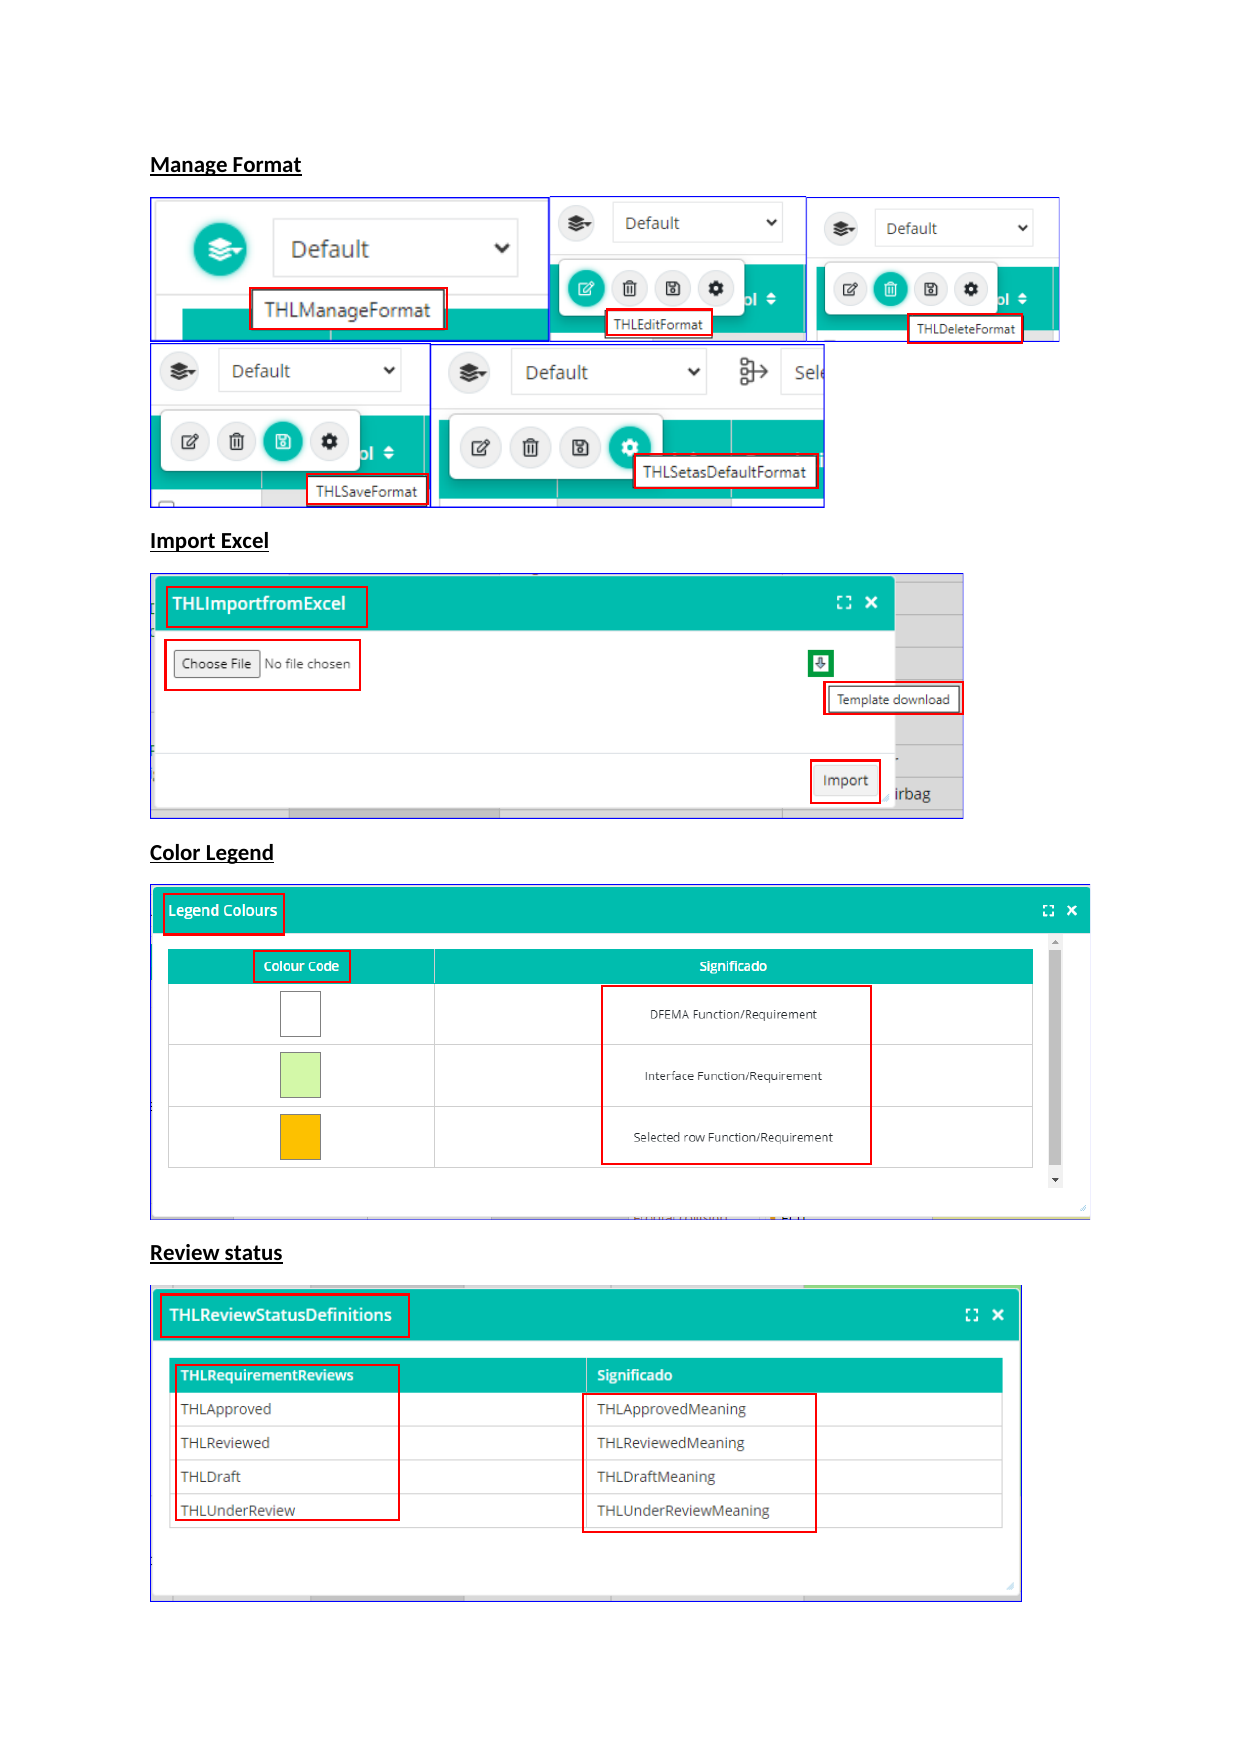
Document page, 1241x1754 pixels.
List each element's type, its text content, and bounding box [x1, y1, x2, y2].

text Manage Format [150, 150, 1090, 178]
picture [150, 196, 1060, 342]
text Review status [150, 1238, 1090, 1266]
text Import Excel [150, 526, 1090, 554]
picture [826, 683, 962, 713]
picture [150, 884, 1091, 1220]
picture [150, 573, 964, 819]
text Color Legend [150, 838, 1090, 866]
picture [150, 343, 825, 508]
picture [909, 315, 1021, 342]
picture [150, 1285, 1022, 1602]
